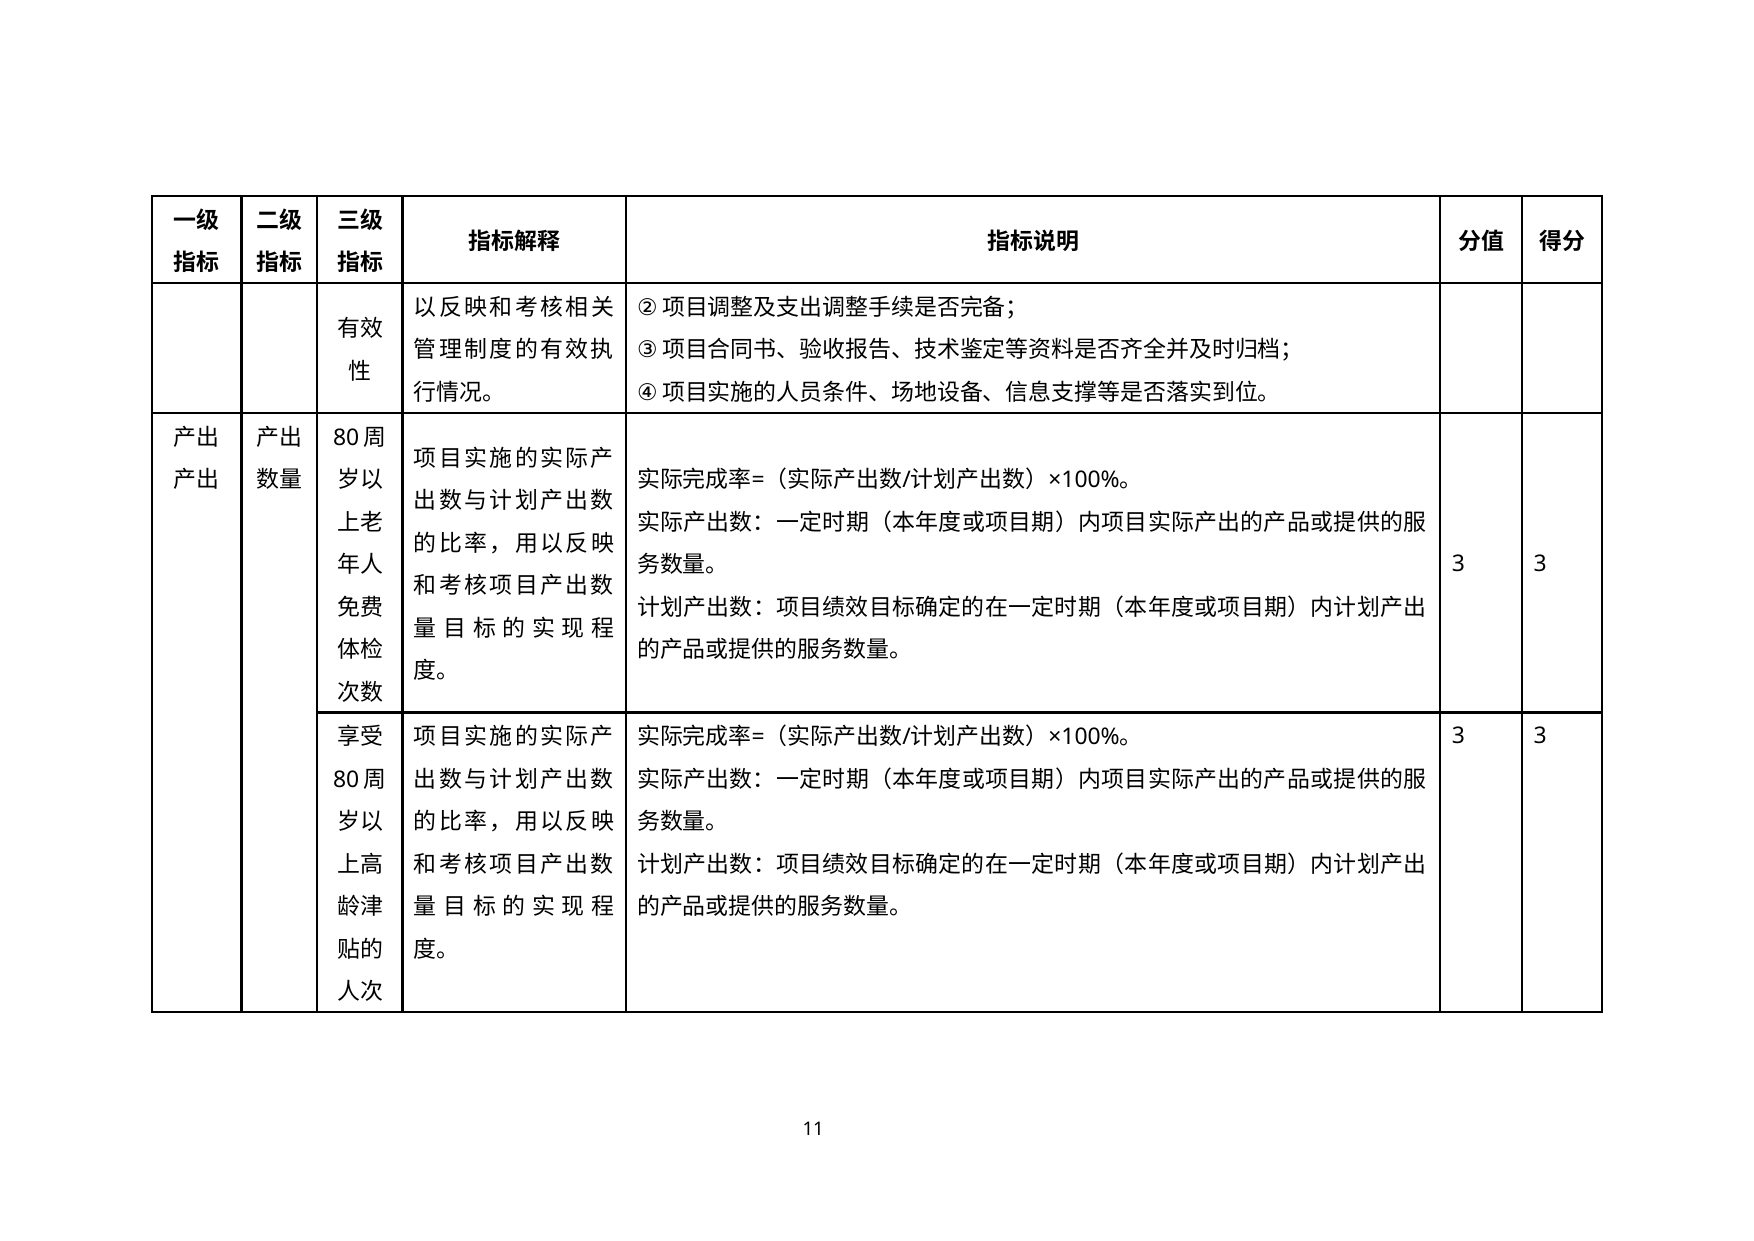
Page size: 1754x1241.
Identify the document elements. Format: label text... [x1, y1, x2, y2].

table_cell 80周岁以上老年人免费体检次数 [318, 414, 401, 711]
table_cell 4 [1523, 284, 1601, 412]
table_cell 3 [1523, 714, 1601, 1011]
table_cell 3 [1441, 414, 1521, 711]
table_header 一级指标 [153, 197, 240, 282]
table_header 指标说明 [627, 197, 1439, 282]
table_cell 3 [1523, 414, 1601, 711]
table_cell 享受80周岁以上高龄津贴的人次 [318, 714, 401, 1011]
table_header 三级指标 [318, 197, 401, 282]
table_cell 4 [1441, 284, 1521, 412]
table_cell 项目实施的实际产出数与计划产出数的比率，用以反映和考核项目产出数量目标的实现程度。 [404, 414, 625, 711]
table_cell 产出 产出 [153, 414, 240, 1011]
table_header 分值 [1441, 197, 1521, 282]
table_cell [627, 284, 1439, 412]
table_cell 项目实施的实际产出数与计划产出数的比率，用以反映和考核项目产出数量目标的实现程度。 [404, 714, 625, 1011]
table_header 二级指标 [243, 197, 316, 282]
table_cell 实际完成率=（实际产出数/计划产出数）×100%。 实际产出数：一定时期（本年度或项目期）内项目实际产出的产品或提供的服务数量。 计划产出数：项目绩效目标确定的在一定时期（本年度或项目期）内计划产出的产品或提供的服务数量。 [627, 714, 1439, 1011]
table_cell 产出数量 [243, 414, 316, 1011]
table_cell 制度执行 有效性 [318, 284, 401, 412]
table_header 得分 [1523, 197, 1601, 282]
table_cell 实际完成率=（实际产出数/计划产出数）×100%。 实际产出数：一定时期（本年度或项目期）内项目实际产出的产品或提供的服务数量。 计划产出数：项目绩效目标确定的在一定时期（本年度或项目期）内计划产出的产品或提供的服务数量。 [627, 414, 1439, 711]
table_cell 项目实施是否符合相关管理规定，用以反映和考核相关管理制度的有效执行情况。 [404, 284, 625, 412]
table_cell 3 [1441, 714, 1521, 1011]
table_header 指标解释 [404, 197, 625, 282]
